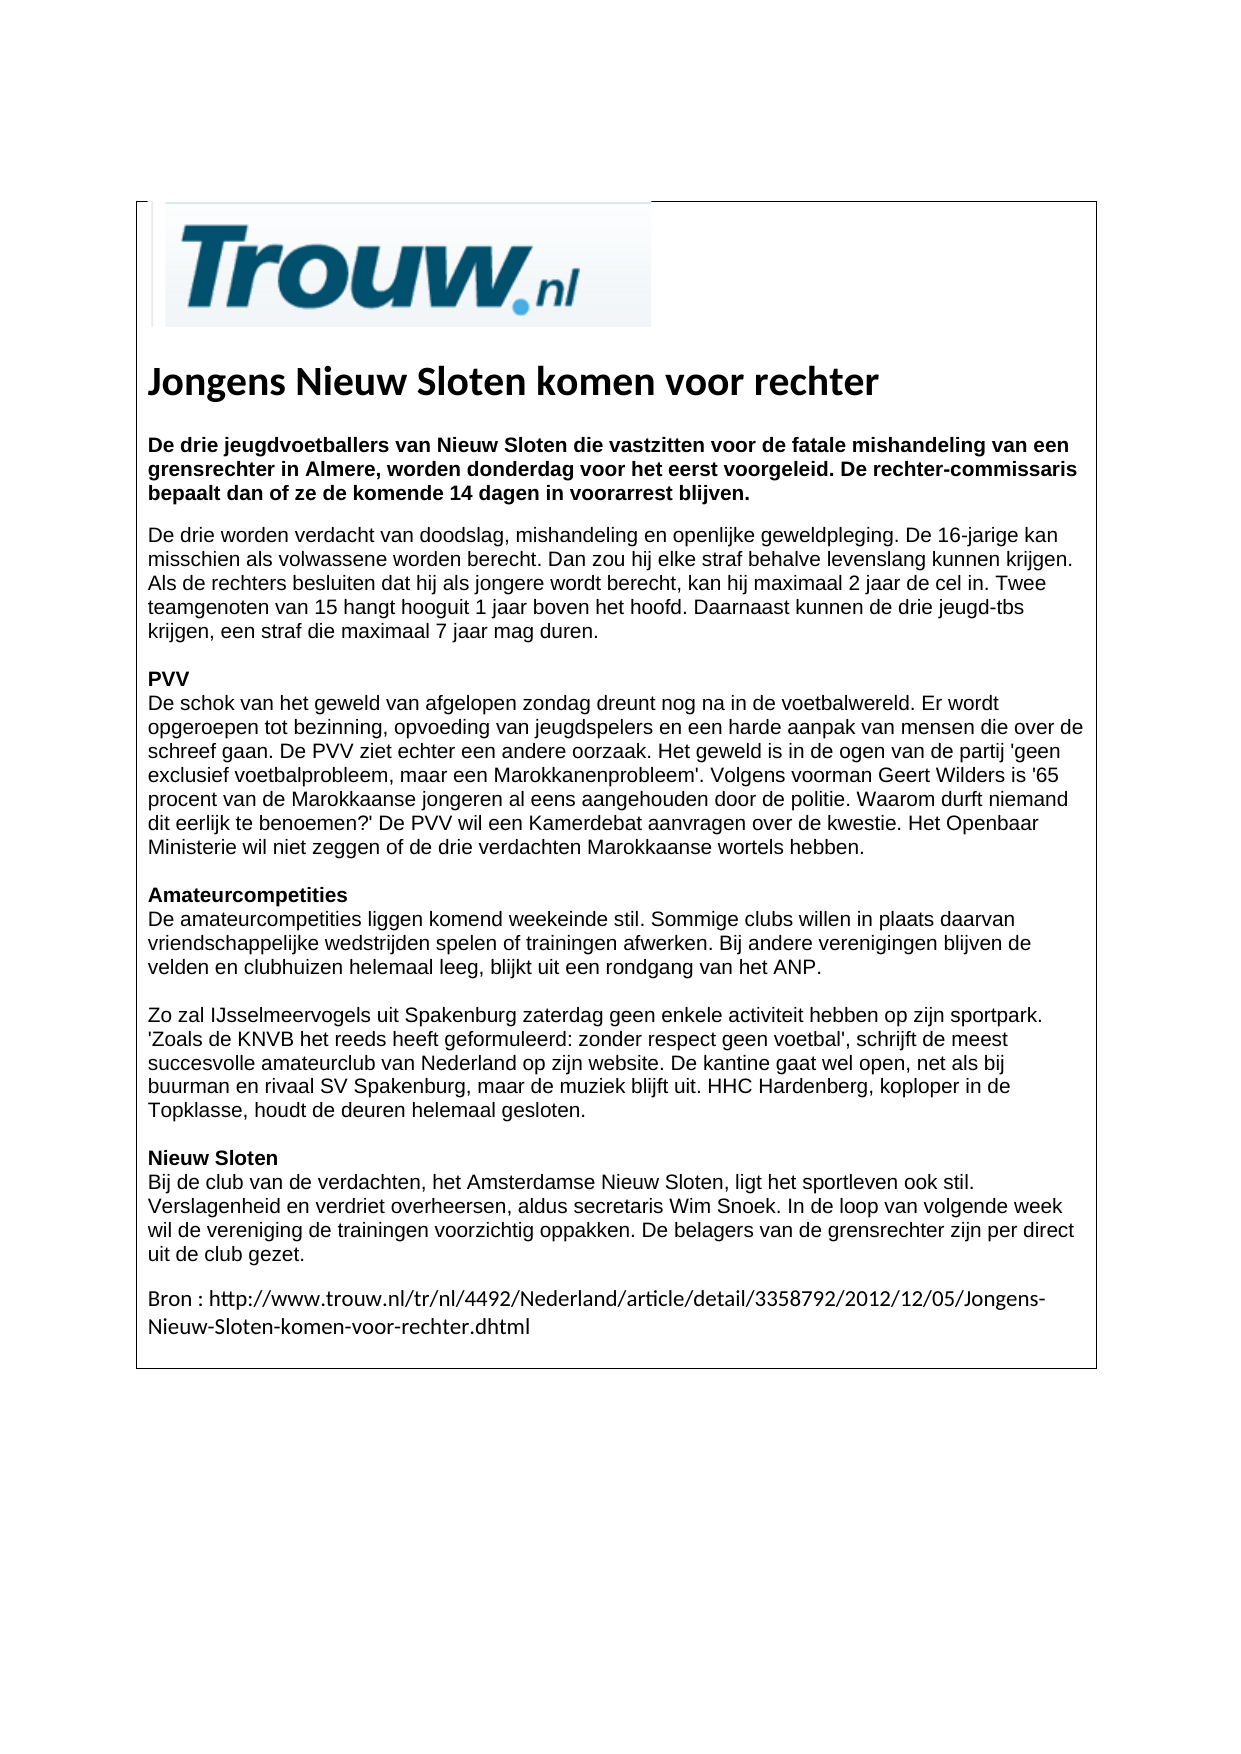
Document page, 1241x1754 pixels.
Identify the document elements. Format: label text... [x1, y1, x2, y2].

table_header Jongens Nieuw Sloten komen voor rechter De drie jeugdvoetballers van Nieuw Sloten die vastzitten voor de fatale mishandeling van een grensrechter in Almere, worden donderdag voor het eerst voorgeleid. De rechter-commissaris bepaalt dan of ze de komende 14 dagen in voorarrest blijven. De drie worden verdacht van doodslag, mishandeling en openlijke geweldpleging. De 16-jarige kan misschien als volwassene worden berecht. Dan zou hij elke straf behalve levenslang kunnen krijgen. Als de rechters besluiten dat hij als jongere wordt berecht, kan hij maximaal 2 jaar de cel in. Twee teamgenoten van 15 hangt hooguit 1 jaar boven het hoofd. Daarnaast kunnen de drie jeugd-tbs krijgen, een straf die maximaal 7 jaar mag duren. PVV De schok van het geweld van afgelopen zondag dreunt nog na in de voetbalwereld. Er wordt opgeroepen tot bezinning, opvoeding van jeugdspelers en een harde aanpak van mensen die over de schreef gaan. De PVV ziet echter een andere oorzaak. Het geweld is in de ogen van de partij 'geen exclusief voetbalprobleem, maar een Marokkanenprobleem'. Volgens voorman Geert Wilders is '65 procent van de Marokkaanse jongeren al eens aangehouden door de politie. Waarom durft niemand dit eerlijk te benoemen?' De PVV wil een Kamerdebat aanvragen over de kwestie. Het Openbaar Ministerie wil niet zeggen of de drie verdachten Marokkaanse wortels hebben. Amateurcompetities De amateurcompetities liggen komend weekeinde stil. Sommige clubs willen in plaats daarvan vriendschappelijke wedstrijden spelen of trainingen afwerken. Bij andere verenigingen blijven de velden en clubhuizen helemaal leeg, blijkt uit een rondgang van het ANP. Zo zal IJsselmeervogels uit Spakenburg zaterdag geen enkele activiteit hebben op zijn sportpark. 'Zoals de KNVB het reeds heeft geformuleerd: zonder respect geen voetbal', schrijft de meest succesvolle amateurclub van Nederland op zijn website. De kantine gaat wel open, net als bij buurman en rivaal SV Spakenburg, maar de muziek blijft uit. HHC Hardenberg, koploper in de Topklasse, houdt de deuren helemaal gesloten. Nieuw Sloten Bij de club van de verdachten, het Amsterdamse Nieuw Sloten, ligt het sportleven ook stil. Verslagenheid en verdriet overheersen, aldus secretaris Wim Snoek. In de loop van volgende week wil de vereniging de trainingen voorzichtig oppakken. De belagers van de grensrechter zijn per direct uit de club gezet. Bron : http://www.trouw.nl/tr/nl/4492/Nederland/article/detail/3358792/2012/12/05/Jongens-Nieuw-Sloten-komen-voor-rechter.dhtml [137, 202, 1096, 1368]
picture [147, 201, 652, 327]
